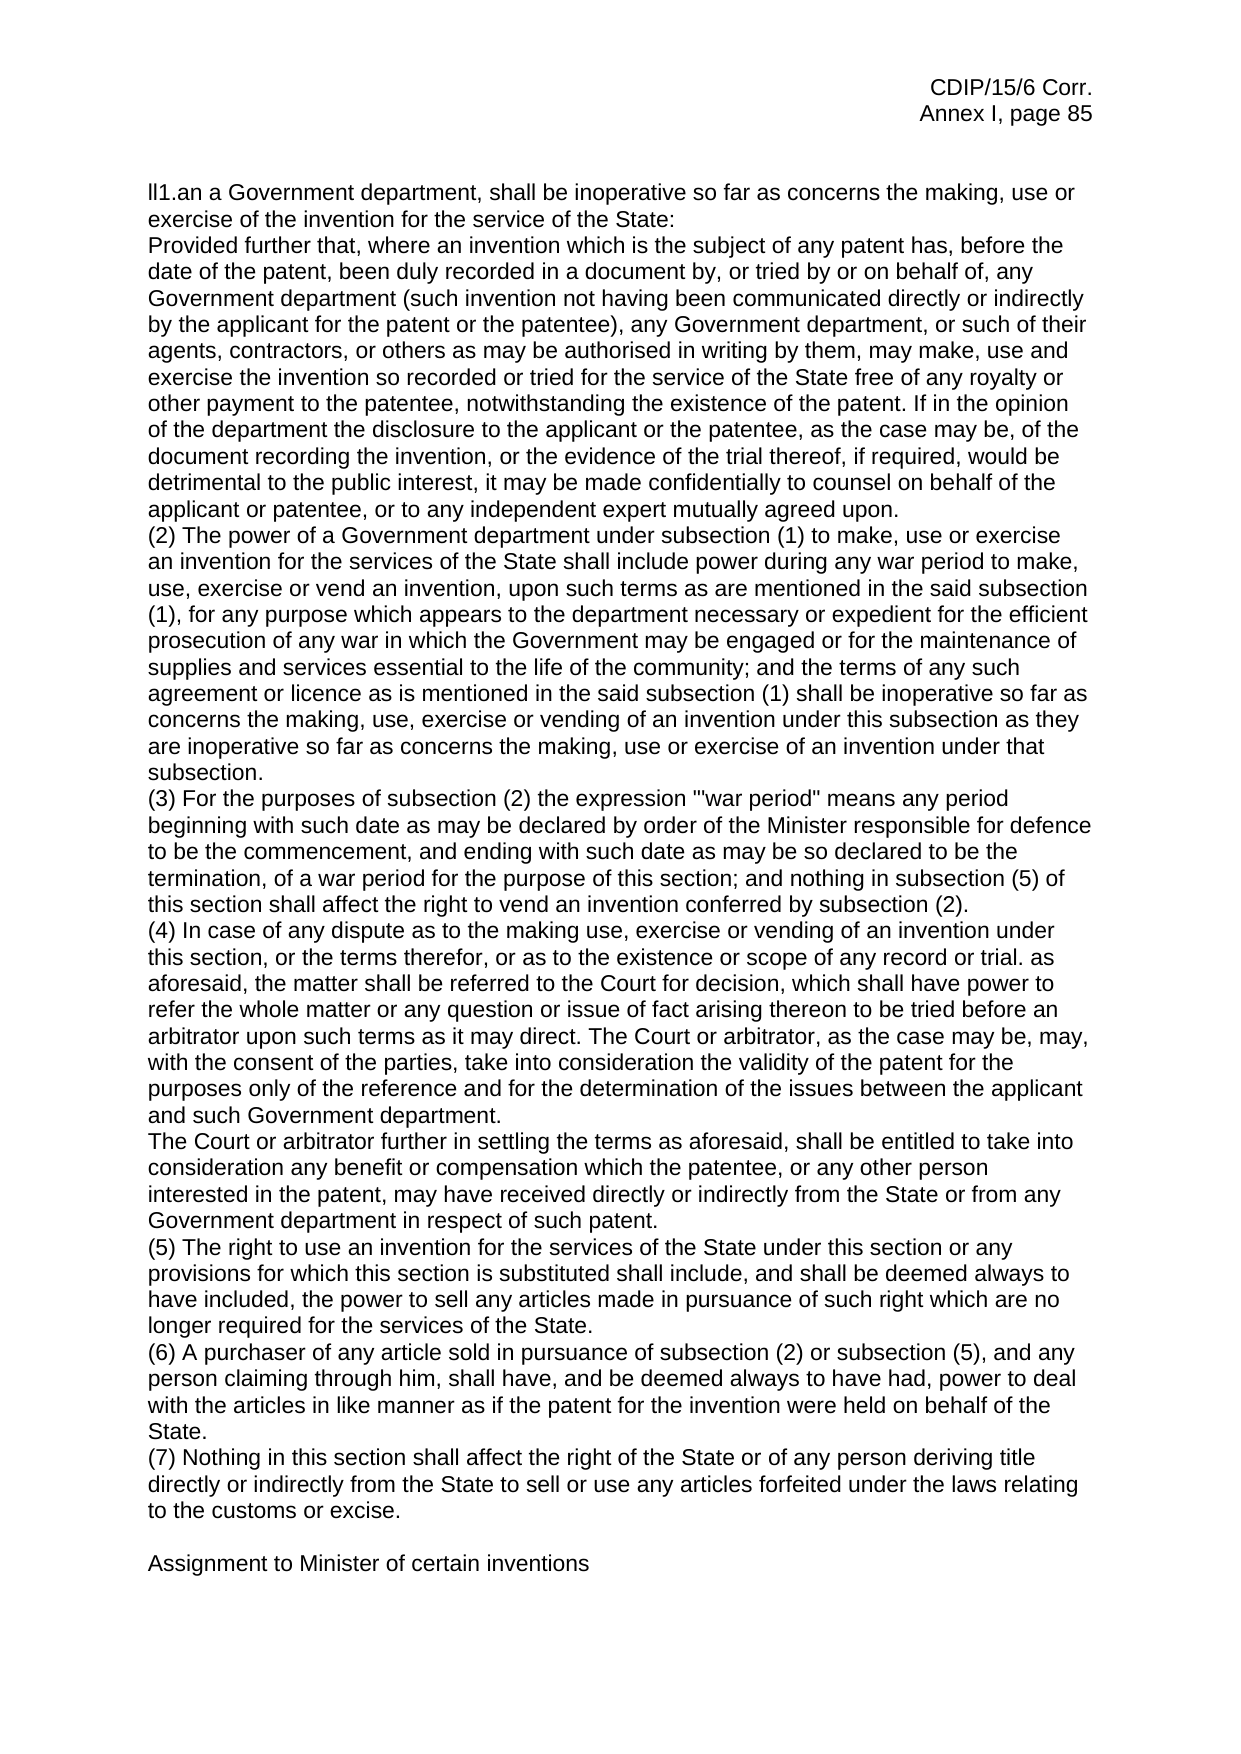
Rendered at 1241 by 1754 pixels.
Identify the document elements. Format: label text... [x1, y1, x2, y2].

text Provided further that, where an invention which is the subject of any patent has, before the date of the patent, been duly recorded in a document by, or tried by or on behalf of, any Government department (such invention not having been communicated directly or indirectly by the applicant for the patent or the patentee), any Government department, or such of their agents, contractors, or others as may be authorised in writing by them, may make, use and exercise the invention so recorded or tried for the service of the State free of any royalty or other payment to the patentee, notwithstanding the existence of the patent. If in the opinion of the department the disclosure to the applicant or the patentee, as the case may be, of the document recording the invention, or the evidence of the trial thereof, if required, would be detrimental to the public interest, it may be made confidentially to counsel on behalf of the applicant or patentee, or to any independent expert mutually agreed upon. [148, 232, 1093, 522]
text (6) A purchaser of any article sold in pursuance of subsection (2) or subsection (5), and any person claiming through him, shall have, and be deemed always to have had, power to deal with the articles in like manner as if the patent for the invention were held on behalf of the State. [148, 1339, 1093, 1444]
text (4) In case of any dispute as to the making use, exercise or vending of an invention under this section, or the terms therefor, or as to the existence or scope of any record or trial. as aforesaid, the matter shall be referred to the Court for decision, which shall have power to refer the whole matter or any question or issue of fact arising thereon to be tried before an arbitrator upon such terms as it may direct. The Court or arbitrator, as the case may be, may, with the consent of the parties, take into consideration the validity of the patent for the purposes only of the reference and for the determination of the issues between the applicant and such Government department. [148, 917, 1093, 1128]
text (2) The power of a Government department under subsection (1) to make, use or exercise an invention for the services of the State shall include power during any war period to make, use, exercise or vend an invention, upon such terms as are mentioned in the said subsection (1), for any purpose which appears to the department necessary or expedient for the efficient prosecution of any war in which the Government may be engaged or for the maintenance of supplies and services essential to the life of the community; and the terms of any such agreement or licence as is mentioned in the said subsection (1) shall be inoperative so far as concerns the making, use, exercise or vending of an invention under this subsection as they are inoperative so far as concerns the making, use or exercise of an invention under that subsection. [148, 522, 1093, 785]
text (5) The right to use an invention for the services of the State under this section or any provisions for which this section is substituted shall include, and shall be deemed always to have included, the power to sell any articles made in pursuance of such right which are no longer required for the services of the State. [148, 1233, 1093, 1339]
text (7) Nothing in this section shall affect the right of the State or of any person deriving title directly or indirectly from the State to sell or use any articles forfeited under the laws relating to the customs or excise. [148, 1444, 1093, 1523]
text (3) For the purposes of subsection (2) the expression "'war period" means any period beginning with such date as may be declared by order of the Minister responsible for defence to be the commencement, and ending with such date as may be so declared to be the termination, of a war period for the purpose of this section; and nothing in subsection (5) of this section shall affect the right to vend an invention conferred by subsection (2). [148, 785, 1093, 917]
text Assignment to Minister of certain inventions [148, 1550, 1093, 1576]
text The Court or arbitrator further in settling the terms as aforesaid, shall be entitled to take into consideration any benefit or compensation which the patentee, or any other person interested in the patent, may have received directly or indirectly from the State or from any Government department in respect of such patent. [148, 1128, 1093, 1233]
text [148, 179, 1093, 232]
